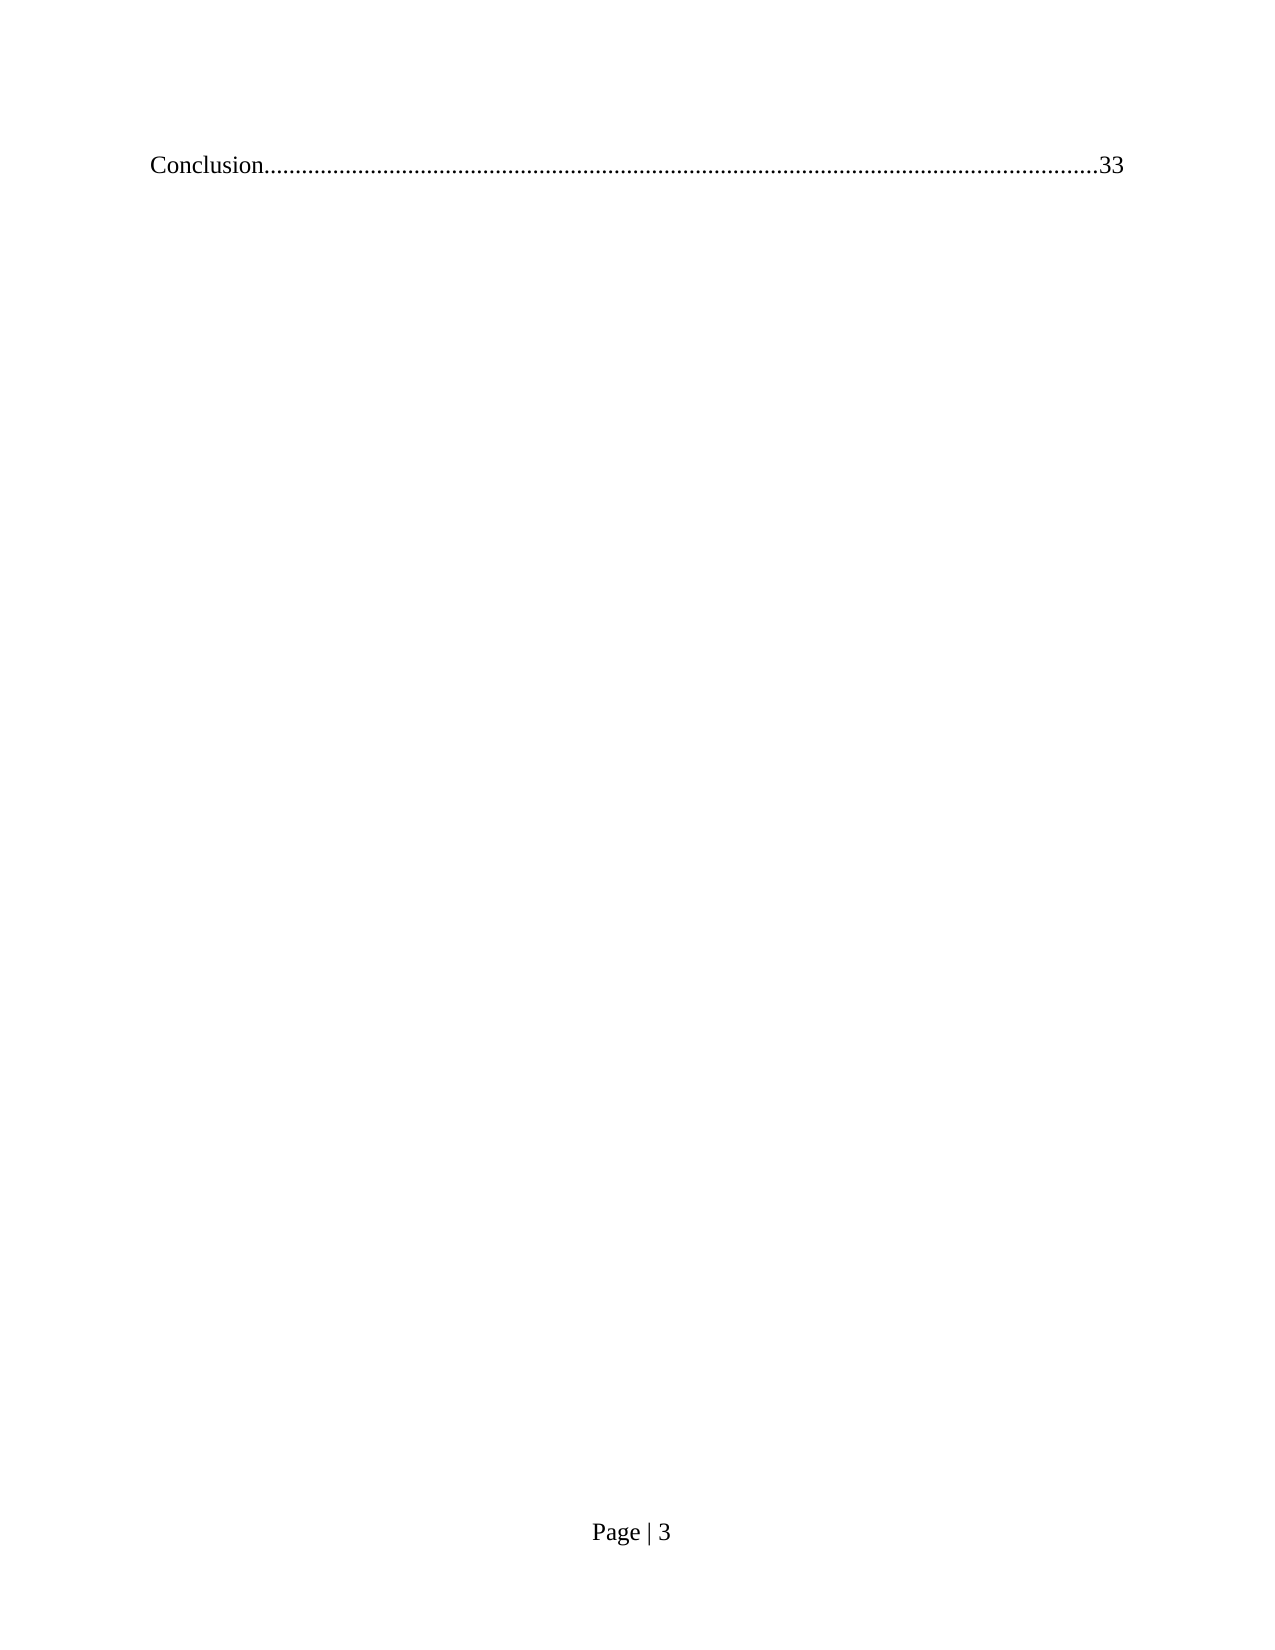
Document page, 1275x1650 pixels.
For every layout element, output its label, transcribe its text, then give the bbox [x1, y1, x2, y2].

text Conclusion 33 [150, 150, 1148, 178]
